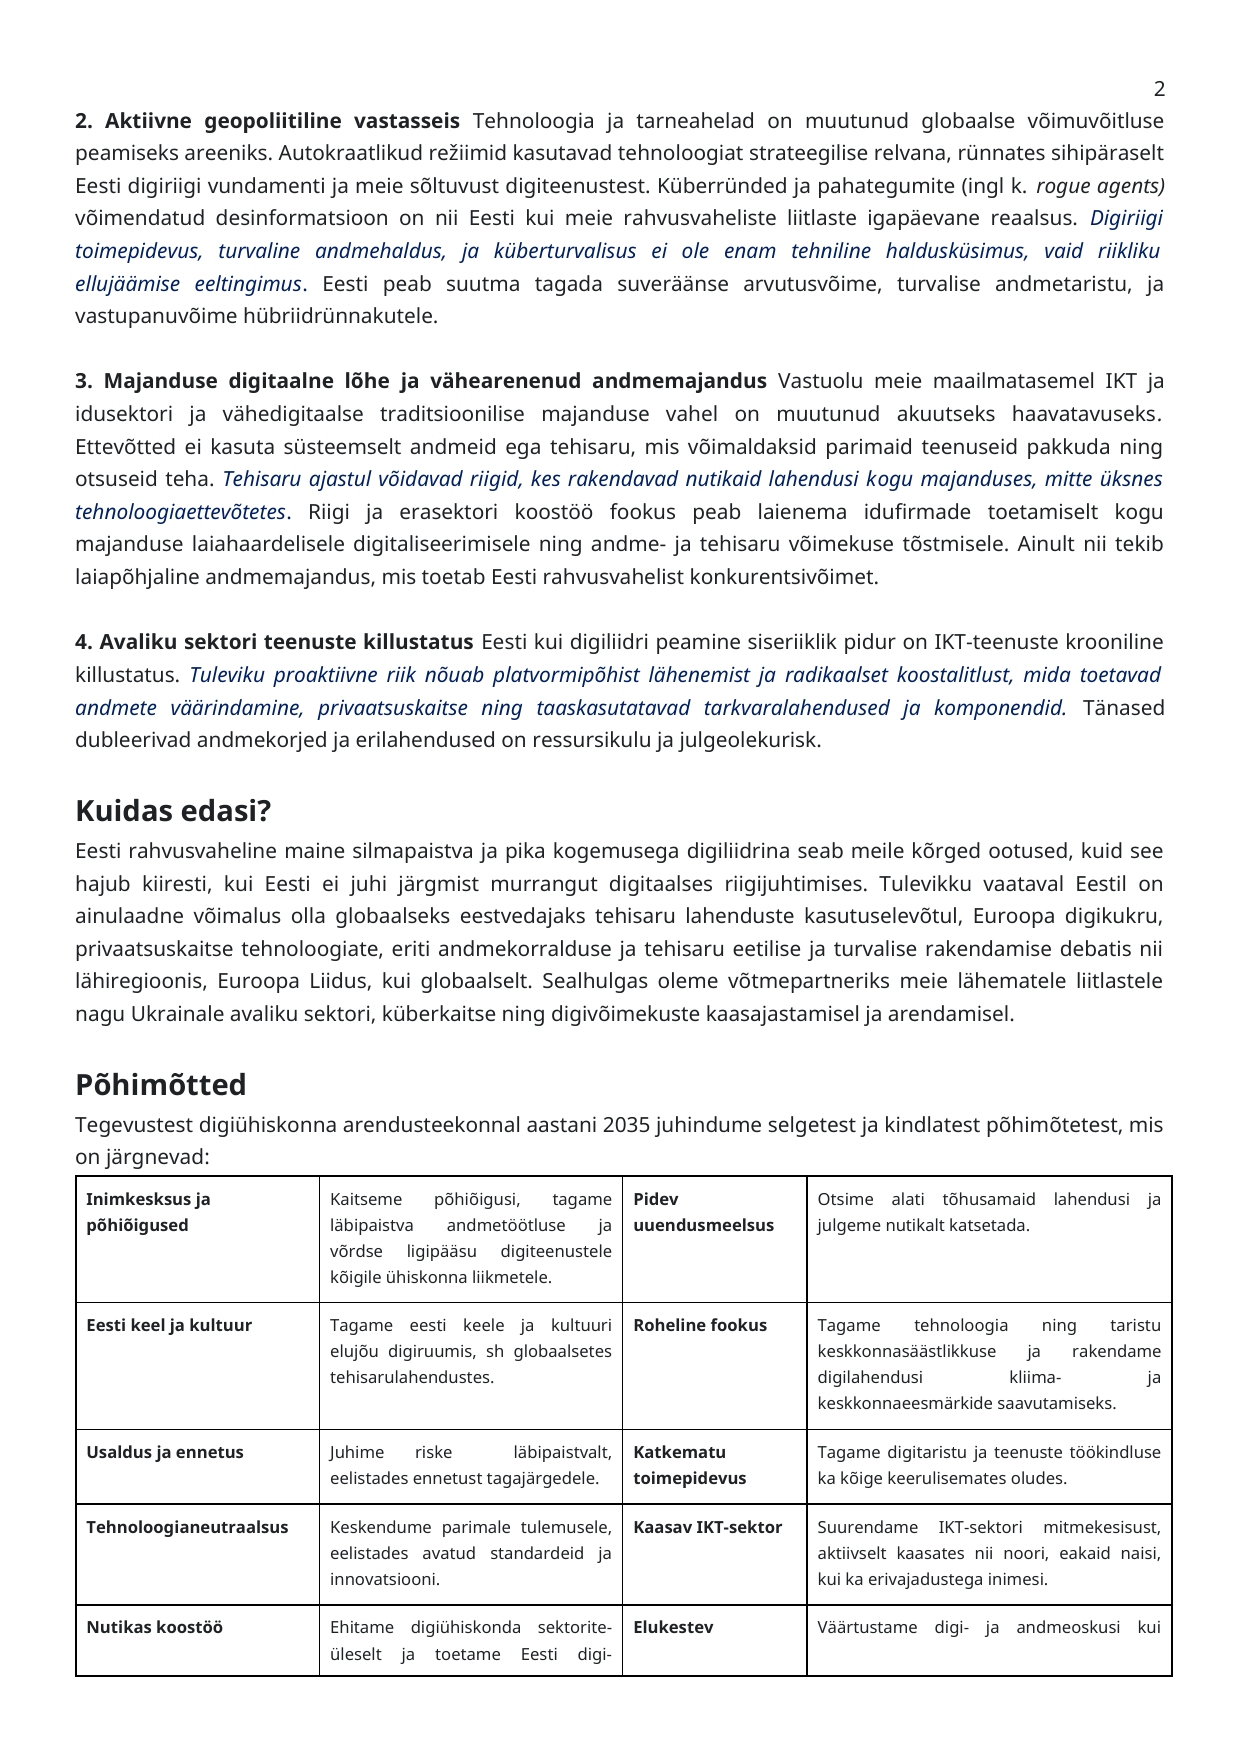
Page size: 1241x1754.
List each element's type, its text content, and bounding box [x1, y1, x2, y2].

table_cell Keskendume parimale tulemusele, eelistades avatud standardeid ja innovatsiooni. [320, 1505, 622, 1604]
table_header Inimkesksus ja põhiõigused [77, 1177, 319, 1302]
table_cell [623, 1606, 806, 1675]
text 2. Aktiivne geopoliitiline vastasseis Tehnoloogia ja tarneahelad on muutunud globaalse võimuvõitluse peamiseks areeniks. Autokraatlikud režiimid kasutavad tehnoloogiat strateegilise relvana, rünnates sihipäraselt Eesti digiriigi vundamenti ja meie sõltuvust digiteenustest. Küberründed ja pahategumite (ingl k. rogue agents) võimendatud desinformatsioon on nii Eesti kui meie rahvusvaheliste liitlaste igapäevane reaalsus. Digiriigi toimepidevus, turvaline andmehaldus, ja küberturvalisus ei ole enam tehniline haldusküsimus, vaid riikliku ellujäämise eeltingimus. Eesti peab suutma tagada suveräänse arvutusvõime, turvalise andmetaristu, ja vastupanuvõime hübriidrünnakutele. [75, 106, 1165, 330]
table_cell Tehnoloogianeutraalsus [77, 1505, 319, 1604]
table_cell Tagame tehnoloogia ning taristu keskkonnasäästlikkuse ja rakendame digilahendusi kliima- ja keskkonnaeesmärkide saavutamiseks. [808, 1303, 1171, 1429]
text 4. Avaliku sektori teenuste killustatus Eesti kui digiliidri peamine siseriiklik pidur on IKT-teenuste krooniline killustatus. Tuleviku proaktiivne riik nõuab platvormipõhist lähenemist ja radikaalset koostalitlust, mida toetavad andmete väärindamine, privaatsuskaitse ning taaskasutatavad tarkvaralahendused ja komponendid. Tänased dubleerivad andmekorjed ja erilahendused on ressursikulu ja julgeolekurisk. [75, 627, 1165, 754]
table_cell Kaasav IKT-sektor [623, 1505, 806, 1604]
subtitle Kuidas edasi? [75, 790, 1165, 830]
table_cell Nutikas koostöö [77, 1606, 319, 1675]
table_cell Juhime riske läbipaistvalt, eelistades ennetust tagajärgedele. [320, 1430, 622, 1503]
table_cell Tagame eesti keele ja kultuuri elujõu digiruumis, sh globaalsetes tehisarulahendustes. [320, 1303, 622, 1429]
table_cell Eesti keel ja kultuur [77, 1303, 319, 1429]
subtitle Põhimõtted [75, 1064, 1165, 1104]
text 3. Majanduse digitaalne lõhe ja vähearenenud andmemajandus Vastuolu meie maailmatasemel IKT ja idusektori ja vähedigitaalse traditsioonilise majanduse vahel on muutunud akuutseks haavatavuseks. Ettevõtted ei kasuta süsteemselt andmeid ega tehisaru, mis võimaldaksid parimaid teenuseid pakkuda ning otsuseid teha. Tehisaru ajastul võidavad riigid, kes rakendavad nutikaid lahendusi kogu majanduses, mitte üksnes tehnoloogiaettevõtetes. Riigi ja erasektori koostöö fookus peab laienema idufirmade toetamiselt kogu majanduse laiahaardelisele digitaliseerimisele ning andme- ja tehisaru võimekuse tõstmisele. Ainult nii tekib laiapõhjaline andmemajandus, mis toetab Eesti rahvusvahelist konkurentsivõimet. [75, 367, 1165, 591]
table_cell Tagame digitaristu ja teenuste töökindluse ka kõige keerulisemates oludes. [808, 1430, 1171, 1503]
table_header Kaitseme põhiõigusi, tagame läbipaistva andmetöötluse ja võrdse ligipääsu digiteenustele kõigile ühiskonna liikmetele. [320, 1177, 622, 1302]
table_header Pidev uuendusmeelsus [623, 1177, 806, 1302]
table_cell Katkematu toimepidevus [623, 1430, 806, 1503]
table_cell Usaldus ja ennetus [77, 1430, 319, 1503]
text Tegevustest digiühiskonna arendusteekonnal aastani 2035 juhindume selgetest ja kindlatest põhimõtetest, mis on järgnevad: [75, 1110, 1165, 1171]
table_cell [808, 1606, 1171, 1675]
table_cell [320, 1606, 622, 1675]
text Eesti rahvusvaheline maine silmapaistva ja pika kogemusega digiliidrina seab meile kõrged ootused, kuid see hajub kiiresti, kui Eesti ei juhi järgmist murrangut digitaalses riigijuhtimises. Tulevikku vaataval Eestil on ainulaadne võimalus olla globaalseks eestvedajaks tehisaru lahenduste kasutuselevõtul, Euroopa digikukru, privaatsuskaitse tehnoloogiate, eriti andmekorralduse ja tehisaru eetilise ja turvalise rakendamise debatis nii lähiregioonis, Euroopa Liidus, kui globaalselt. Sealhulgas oleme võtmepartneriks meie lähematele liitlastele nagu Ukrainale avaliku sektori, küberkaitse ning digivõimekuste kaasajastamisel ja arendamisel. [75, 836, 1165, 1027]
table_cell Suurendame IKT-sektori mitmekesisust, aktiivselt kaasates nii noori, eakaid naisi, kui ka erivajadustega inimesi. [808, 1505, 1171, 1604]
table_header Otsime alati tõhusamaid lahendusi ja julgeme nutikalt katsetada. [808, 1177, 1171, 1302]
table_cell Roheline fookus [623, 1303, 806, 1429]
